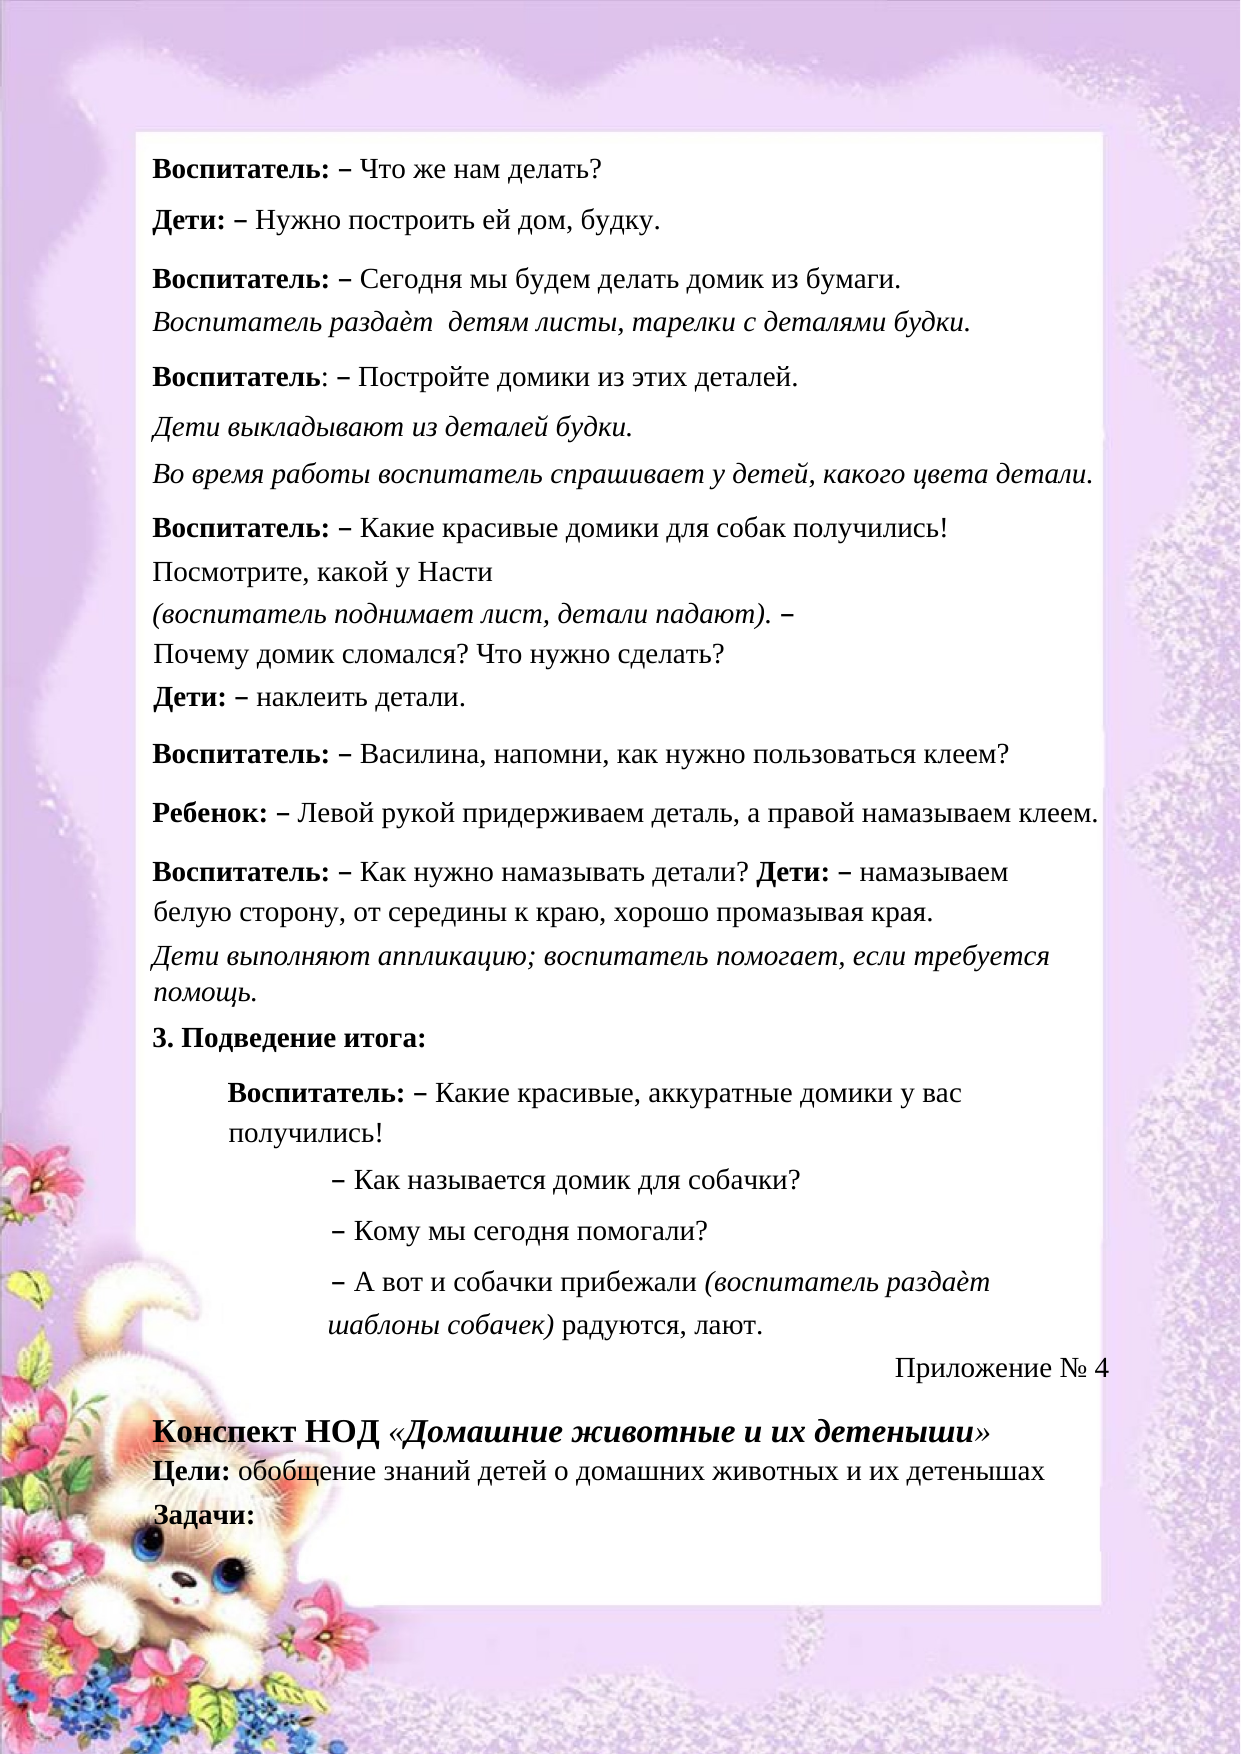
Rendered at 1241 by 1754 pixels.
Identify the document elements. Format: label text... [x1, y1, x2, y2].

text Воспитатель: – Какие красивые, аккуратные домики у вас получились! [227, 1071, 1108, 1148]
list Как называется домик для собачки? [331, 1159, 1108, 1198]
text шаблоны собачек) радуются, лают. [124, 1307, 1126, 1340]
text Во время работы воспитатель спрашивает у детей, какого цвета детали. [152, 456, 1121, 489]
text Посмотрите, какой у Насти [152, 554, 1108, 587]
text Цели: обобщение знаний детей о домашних животных и их детенышах Задачи: [152, 1453, 1108, 1531]
list Кому мы сегодня помогали? [331, 1209, 1108, 1249]
text Приложение № 4 [124, 1350, 1109, 1384]
picture [0, 0, 1241, 1754]
text Дети выполняют аппликацию; воспитатель помогает, если требуется помощь. [152, 938, 1121, 1008]
text Воспитатель: – Сегодня мы будем делать домик из бумаги. [152, 257, 1108, 297]
text Дети: – Нужно построить ей дом, будку. [152, 198, 1108, 238]
text (воспитатель поднимает лист, детали падают). – Почему домик сломался? Что нужно сделать? Дети: – наклеить детали. [152, 592, 797, 715]
subtitle Конспект НОД «Домашние животные и их детеныши» [152, 1411, 1126, 1450]
list А вот и собачки прибежали (воспитатель раздаѐт [331, 1260, 1108, 1300]
text Ребенок: – Левой рукой придерживаем деталь, а правой намазываем клеем. [152, 792, 1108, 831]
text Воспитатель раздаѐт детям листы, тарелки с деталями будки. [152, 304, 1121, 338]
text Воспитатель: – Постройте домики из этих деталей. Дети выкладывают из деталей будки. [152, 355, 875, 442]
text Воспитатель: – Что же нам делать? [152, 148, 1108, 187]
text Воспитатель: – Как нужно намазывать детали? Дети: – намазываем белую сторону, от середины к краю, хорошо промазывая края. [152, 850, 1081, 928]
text Воспитатель: – Какие красивые домики для собак получились! [152, 507, 1108, 546]
text Воспитатель: – Василина, напомни, как нужно пользоваться клеем? [152, 733, 1108, 772]
text 3. Подведение итога: [152, 1020, 1126, 1054]
